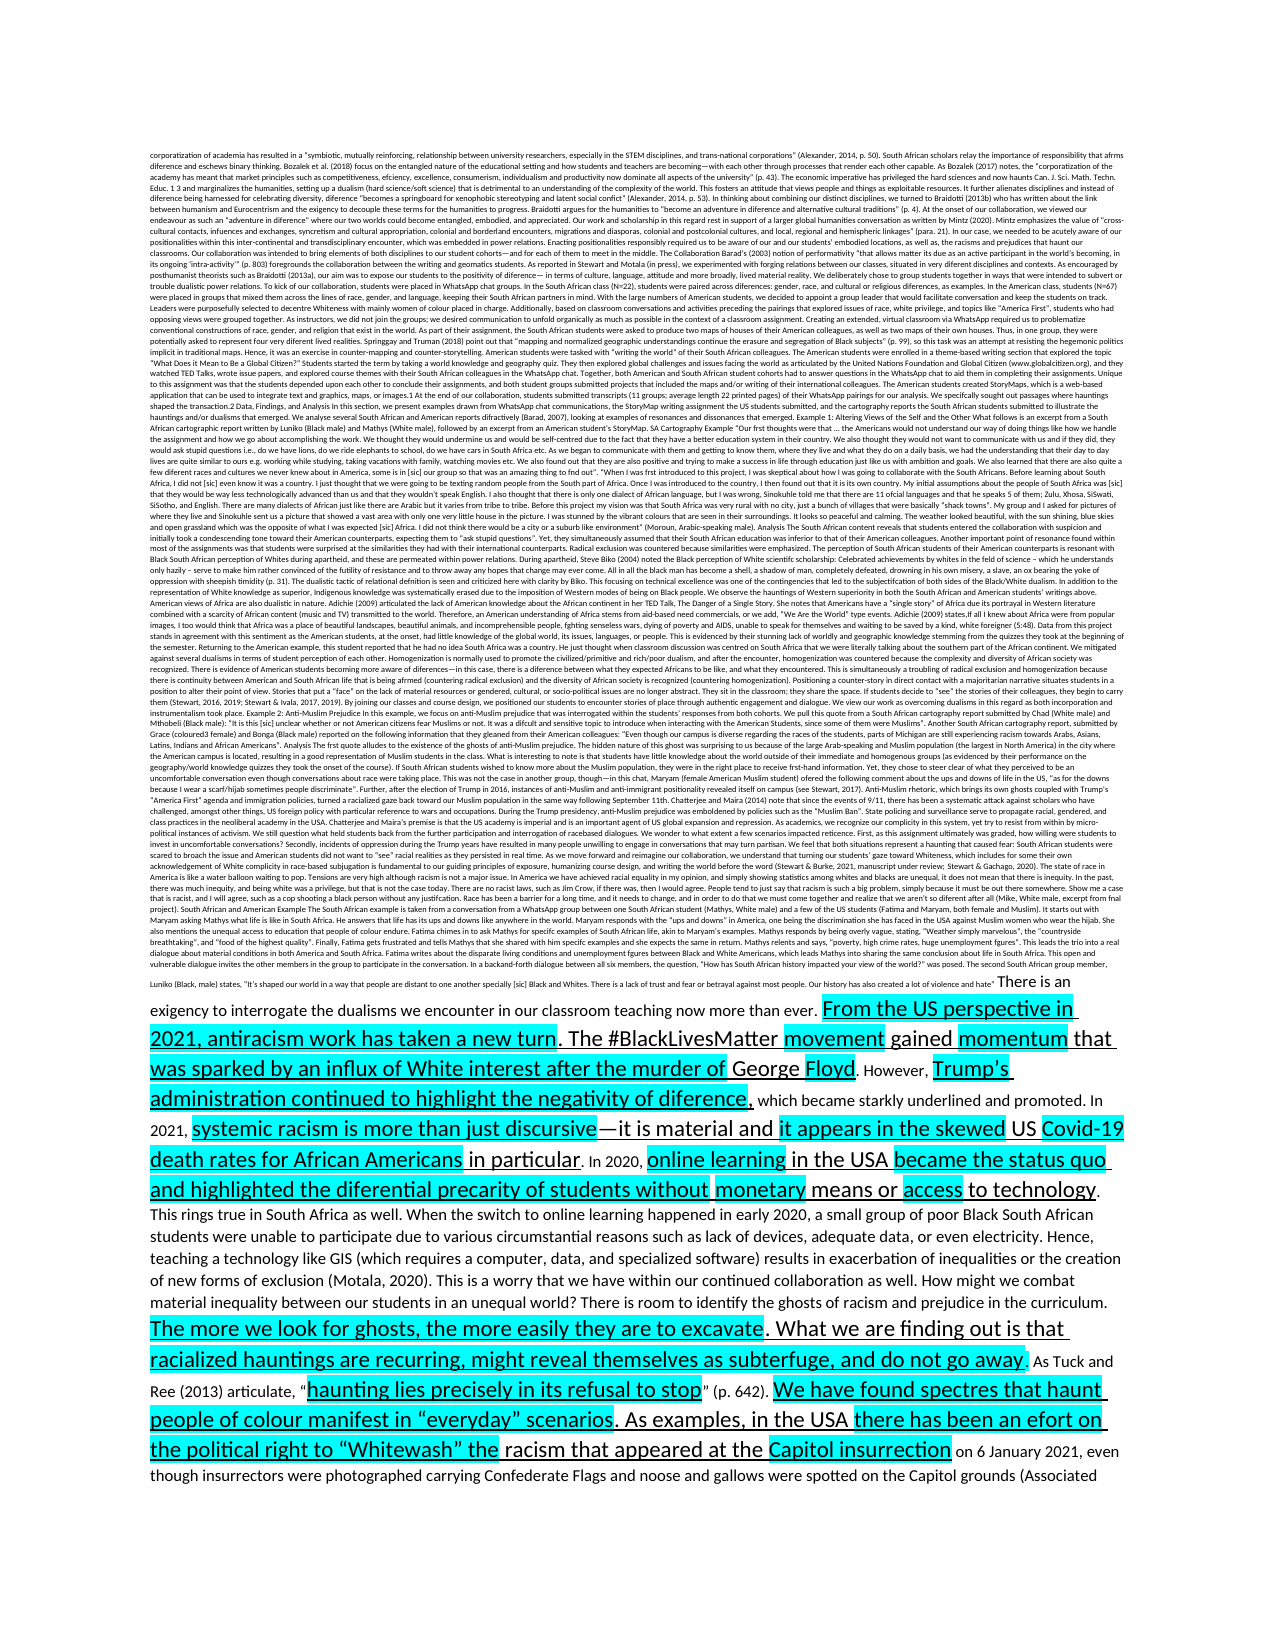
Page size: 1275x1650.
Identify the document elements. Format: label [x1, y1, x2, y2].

text [150, 150, 1125, 1485]
